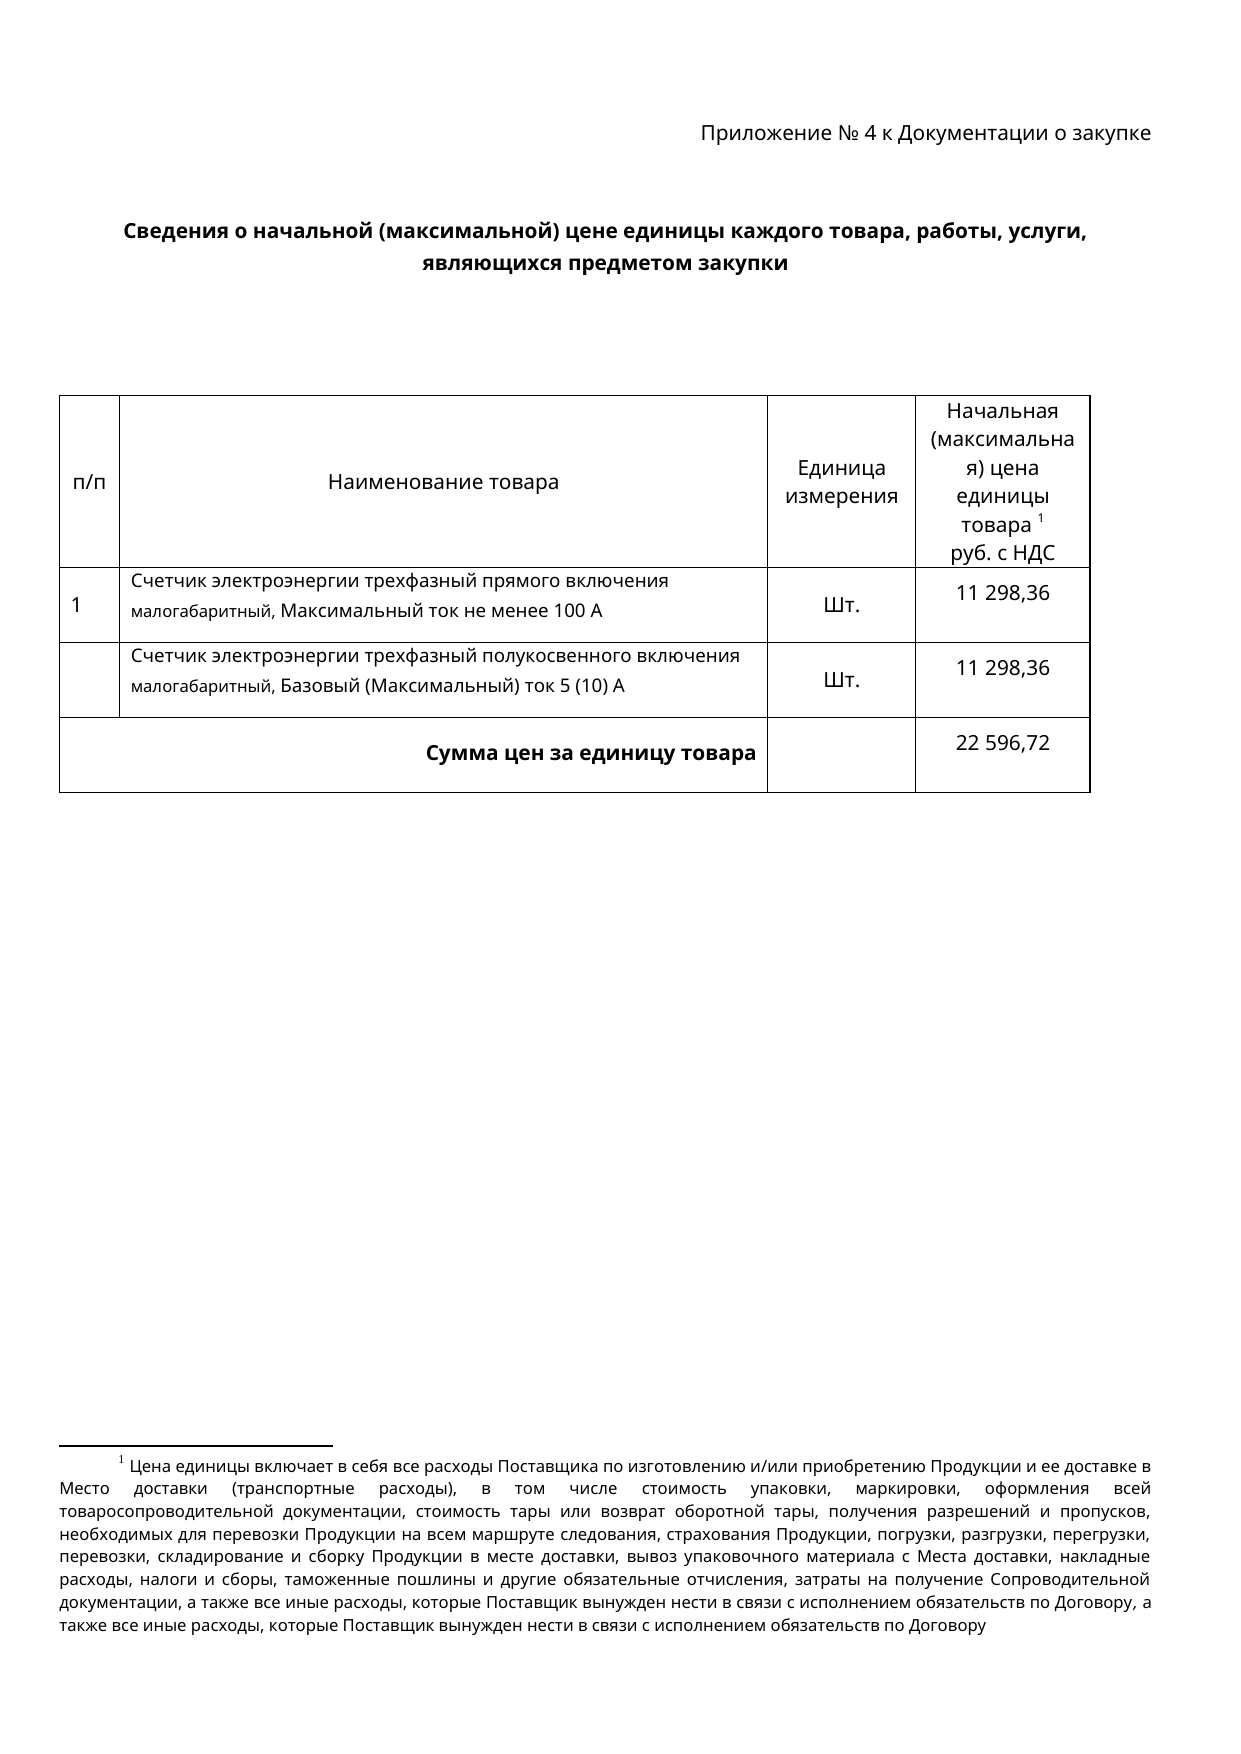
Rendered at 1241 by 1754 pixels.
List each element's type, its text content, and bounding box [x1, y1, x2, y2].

list Приложение № 4 к Документации о закупке [134, 118, 1152, 147]
table_header Наименование товара [120, 396, 767, 567]
table_header Начальная (максимальная) цена единицы товара руб. с НДС [916, 396, 1089, 567]
table_cell Шт. [768, 643, 915, 717]
table_cell 11 298,36 [916, 643, 1089, 717]
table_cell Счетчик электроэнергии трехфазный полукосвенного включения малогабаритный, Базовый (Максимальный) ток 5 (10) А [120, 643, 767, 717]
table_header Единица измерения [768, 396, 915, 567]
table_cell 1 [60, 568, 119, 642]
table_cell Счетчик электроэнергии трехфазный прямого включения малогабаритный, Максимальный ток не менее 100 А [120, 568, 767, 642]
text Сведения о начальной (максимальной) цене единицы каждого товара, работы, услуги, являющихся предметом закупки [59, 216, 1152, 277]
table_cell Шт. [768, 568, 915, 642]
table_cell [768, 718, 915, 792]
table_cell 22 596,72 [916, 718, 1089, 792]
table_cell Сумма цен за единицу товара [60, 718, 767, 792]
table_cell 11 298,36 [916, 568, 1089, 642]
table_header п/п [60, 396, 119, 567]
table_cell [60, 643, 119, 717]
